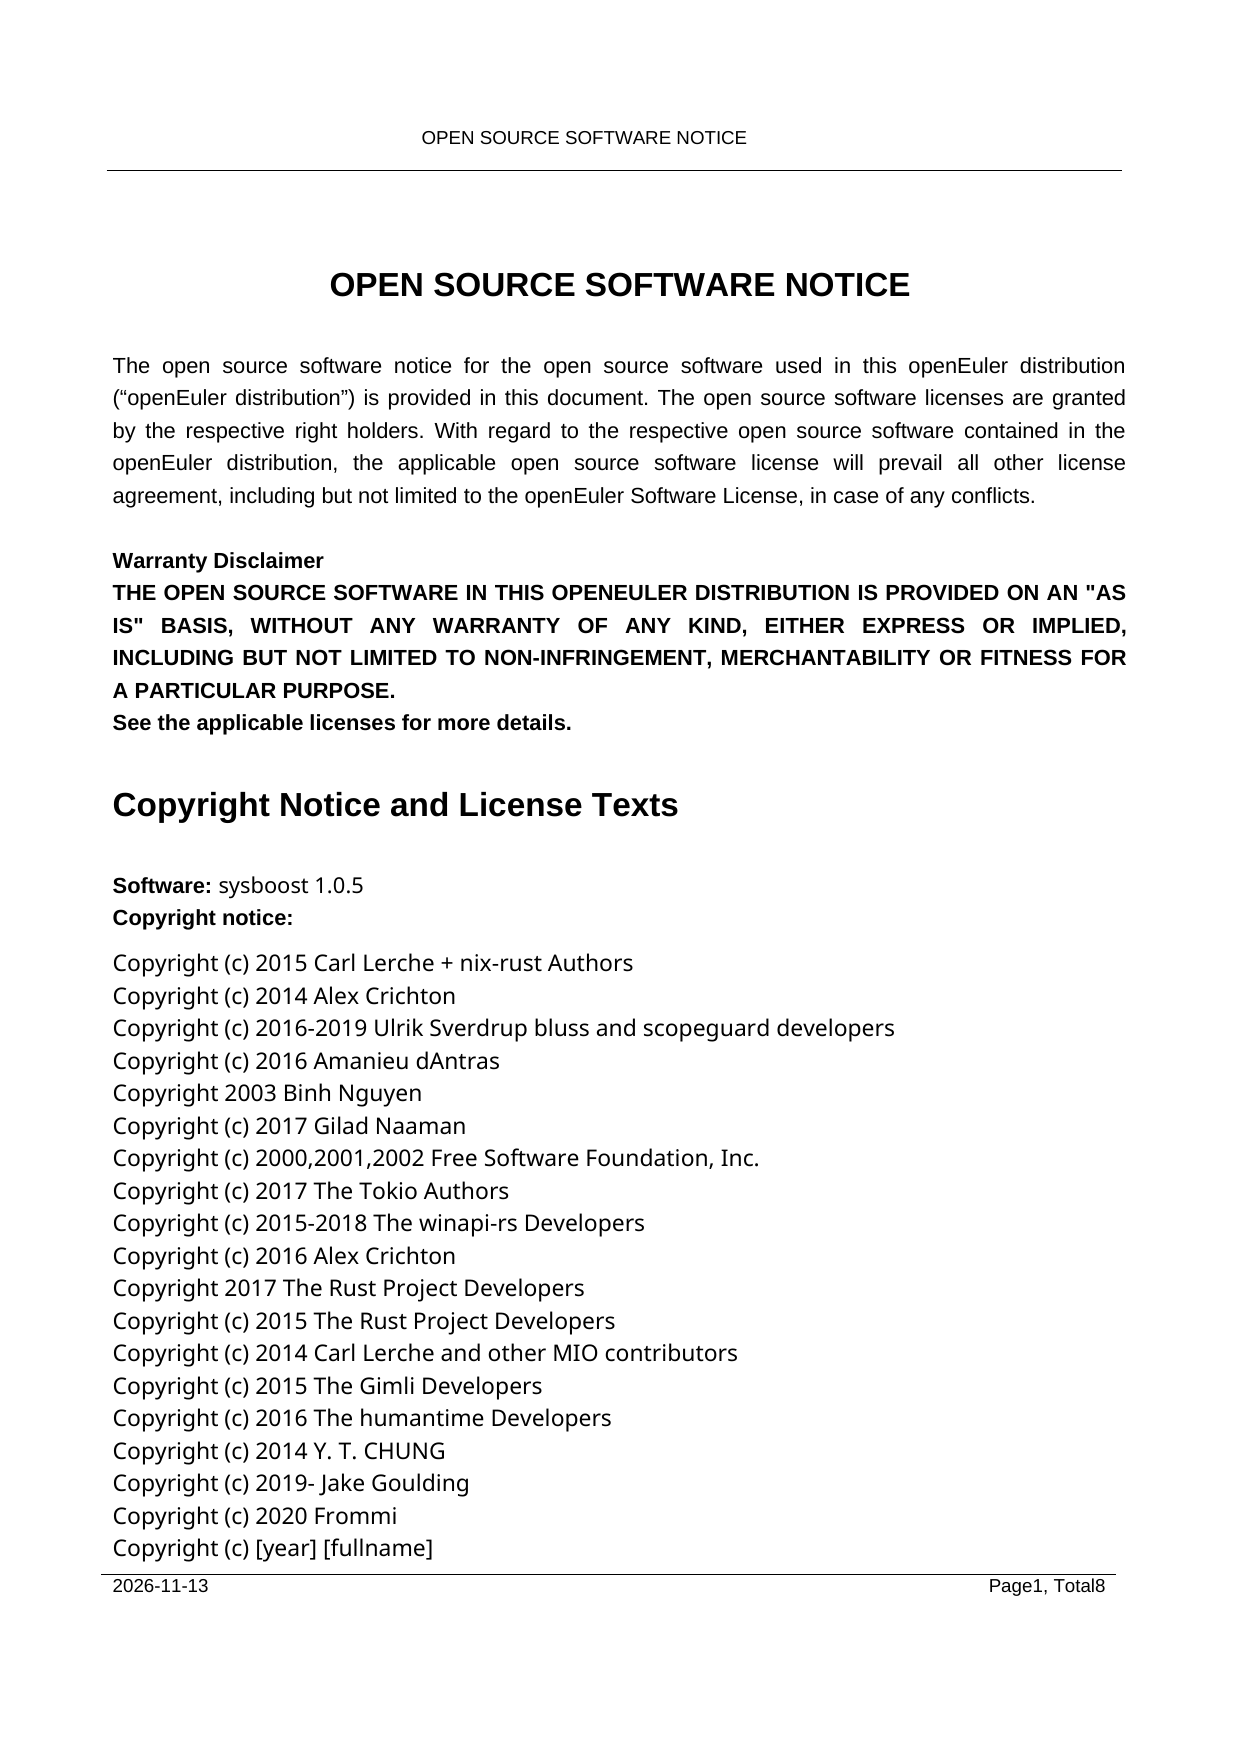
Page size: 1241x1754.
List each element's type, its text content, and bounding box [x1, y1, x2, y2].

text Warranty Disclaimer [112, 544, 1128, 576]
text Copyright notice: [112, 901, 1128, 934]
text THE OPEN SOURCE SOFTWARE IN THIS OPENEULER DISTRIBUTION IS PROVIDED ON AN "AS IS" BASIS, WITHOUT ANY WARRANTY OF ANY KIND, EITHER EXPRESS OR IMPLIED, INCLUDING BUT NOT LIMITED TO NON-INFRINGEMENT, MERCHANTABILITY OR FITNESS FOR A PARTICULAR PURPOSE. See the applicable licenses for more details. [112, 576, 1128, 739]
title Software: sysboost 1.0.5 [112, 869, 1128, 901]
text The open source software notice for the open source software used in this openEuler distribution (“openEuler distribution”) is provided in this document. The open source software licenses are granted by the respective right holders. With regard to the respective open source software contained in the openEuler distribution, the applicable open source software license will prevail all other license agreement, including but not limited to the openEuler Software License, in case of any conflicts. [112, 349, 1128, 511]
text Copyright Notice and License Texts [112, 771, 1128, 836]
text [112, 947, 1128, 1564]
text OPEN SOURCE SOFTWARE NOTICE [112, 251, 1128, 316]
